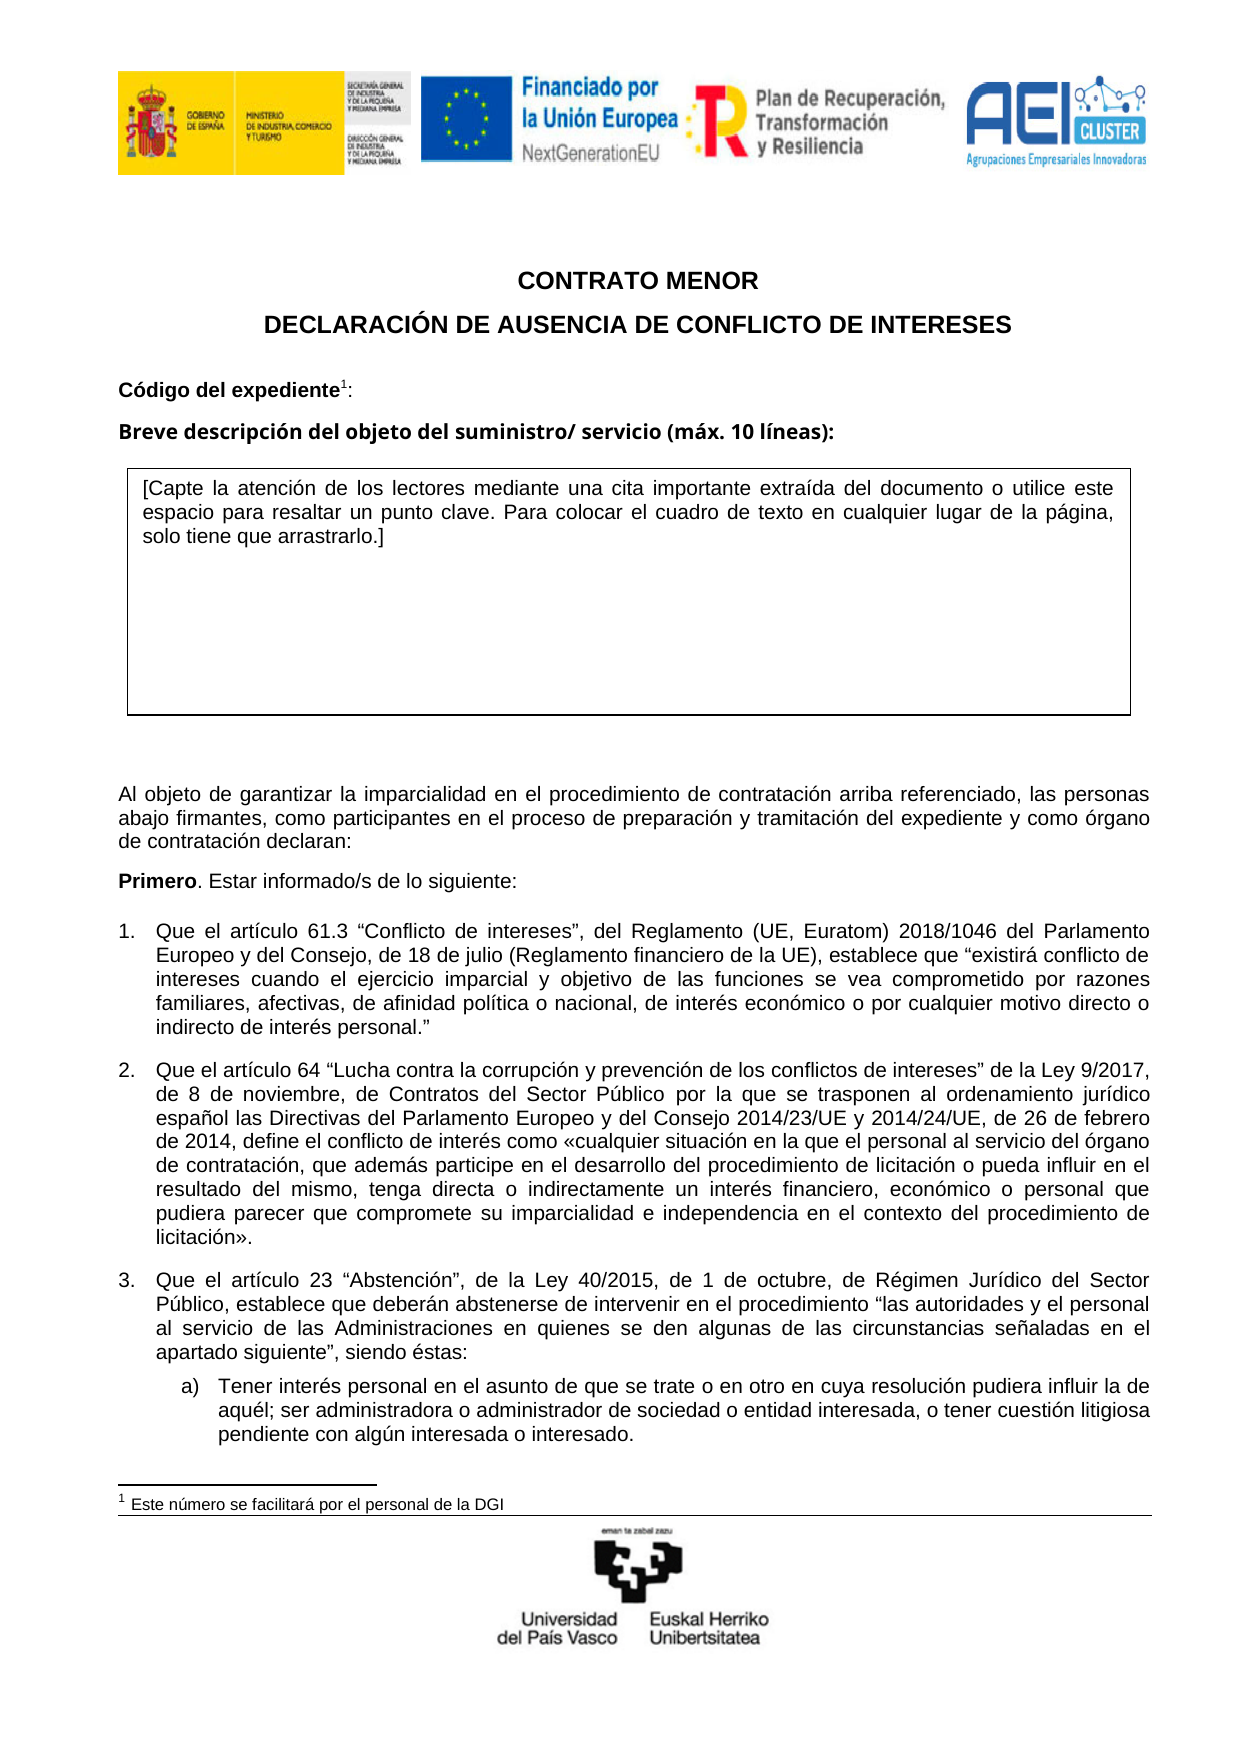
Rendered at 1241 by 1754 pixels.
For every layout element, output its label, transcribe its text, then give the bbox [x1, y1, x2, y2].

text Primero. Estar informado/s de lo siguiente: [118, 869, 1152, 893]
list Que el artículo 61.3 “Conflicto de intereses”, del Reglamento (UE, Euratom) 2018/1046 del Parlamento Europeo y del Consejo, de 18 de julio (Reglamento financiero de la UE), establece que “existirá conflicto de intereses cuando el ejercicio imparcial y objetivo de las funciones se vea comprometido por razones familiares, afectivas, de afinidad política o nacional, de interés económico o por cualquier motivo directo o indirecto de interés personal.” [118, 919, 1152, 1039]
text Breve descripción del objeto del suministro/ servicio (máx. 10 líneas): [118, 417, 1152, 446]
text Al objeto de garantizar la imparcialidad en el procedimiento de contratación arriba referenciado, las personas abajo firmantes, como participantes en el proceso de preparación y tramitación del expediente y como órgano de contratación declaran: [118, 781, 1152, 853]
list Que el artículo 64 “Lucha contra la corrupción y prevención de los conflictos de intereses” de la Ley 9/2017, de 8 de noviembre, de Contratos del Sector Público por la que se trasponen al ordenamiento jurídico español las Directivas del Parlamento Europeo y del Consejo 2014/23/UE y 2014/24/UE, de 26 de febrero de 2014, define el conflicto de interés como «cualquier situación en la que el personal al servicio del órgano de contratación, que además participe en el desarrollo del procedimiento de licitación o pueda influir en el resultado del mismo, tenga directa o indirectamente un interés financiero, económico o personal que pudiera parecer que compromete su imparcialidad e independencia en el contexto del procedimiento de licitación». [118, 1057, 1152, 1249]
picture [118, 70, 1163, 175]
picture [487, 1517, 783, 1654]
list Tener interés personal en el asunto de que se trate o en otro en cuya resolución pudiera influir la de aquél; ser administradora o administrador de sociedad o entidad interesada, o tener cuestión litigiosa pendiente con algún interesada o interesado. [181, 1374, 1152, 1446]
text Código del expediente: [118, 377, 1152, 401]
text CONTRATO MENOR [124, 266, 1152, 295]
text DECLARACIÓN DE AUSENCIA DE CONFLICTO DE iNTERESES [124, 310, 1152, 338]
list Que el artículo 23 “Abstención”, de la Ley 40/2015, de 1 de octubre, de Régimen Jurídico del Sector Público, establece que deberán abstenerse de intervenir en el procedimiento “las autoridades y el personal al servicio de las Administraciones en quienes se den algunas de las circunstancias señaladas en el apartado siguiente”, siendo éstas: [118, 1268, 1152, 1364]
